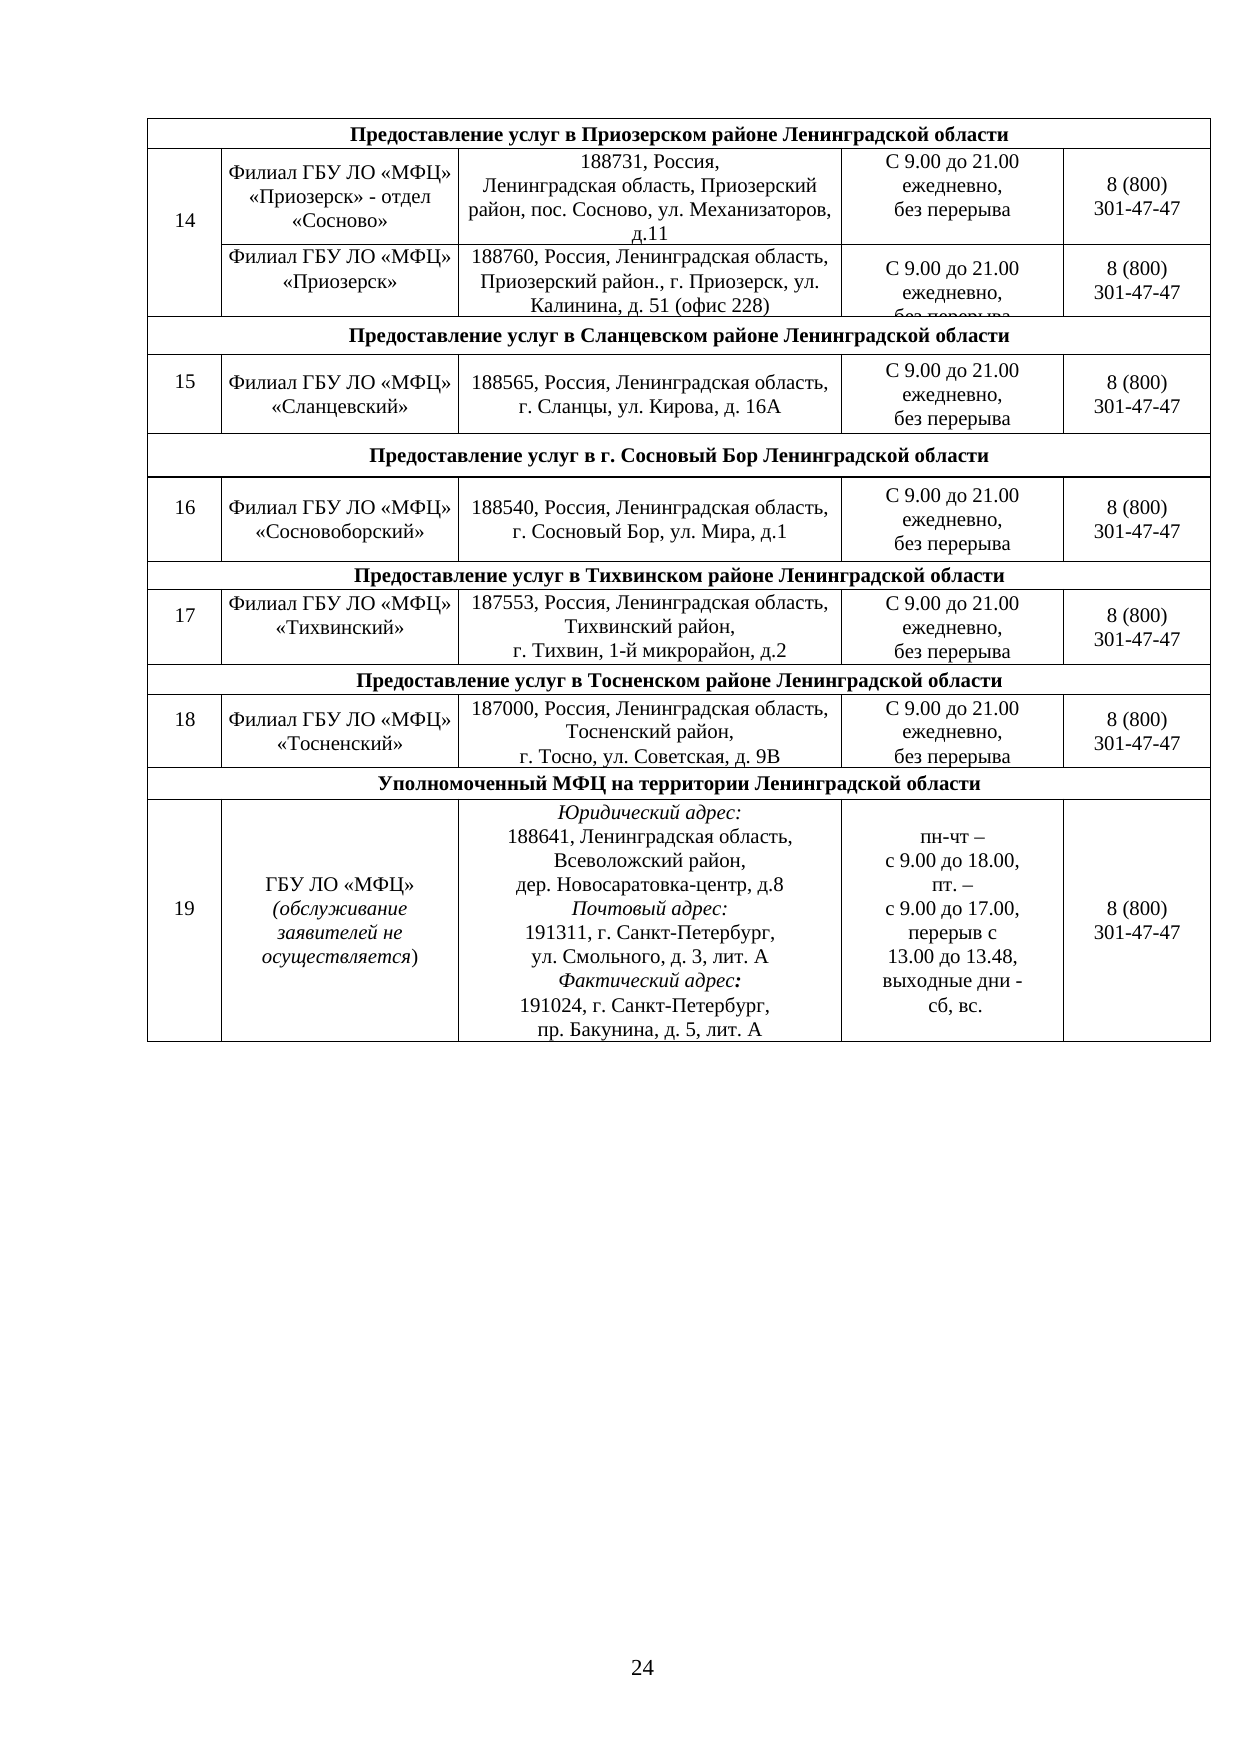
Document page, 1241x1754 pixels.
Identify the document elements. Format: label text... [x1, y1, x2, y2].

table_cell Предоставление услуг в Тихвинском районе Ленинградской области [148, 562, 1210, 589]
table_cell Филиал ГБУ ЛО «МФЦ» «Сланцевский» [222, 355, 458, 433]
table_cell С 9.00 до 21.00 ежедневно, без перерыва [842, 478, 1063, 561]
table_cell 188760, Россия, Ленинградская область, Приозерский район., г. Приозерск, ул. Калинина, д. 51 (офис 228) [459, 245, 841, 316]
table_cell 14 [148, 149, 221, 316]
table_cell 188565, Россия, Ленинградская область, г. Сланцы, ул. Кирова, д. 16А [459, 355, 841, 433]
table_cell 188731, Россия, Ленинградская область, Приозерский район, пос. Сосново, ул. Механизаторов, д.11 [459, 149, 841, 243]
table_cell ГБУ ЛО «МФЦ» (обслуживание заявителей не осуществляется) [222, 800, 458, 1041]
table_cell Филиал ГБУ ЛО «МФЦ» «Сосновоборский» [222, 478, 458, 561]
table_cell 8 (800) 301-47-47 [1064, 355, 1210, 433]
table_cell 8 (800) 301-47-47 [1064, 478, 1210, 561]
table_cell 8 (800) 301-47-47 [1064, 245, 1210, 316]
table_cell Предоставление услуг в Приозерском районе Ленинградской области [148, 119, 1210, 148]
table_cell С 9.00 до 21.00 ежедневно, без перерыва [842, 355, 1063, 433]
table_cell 8 (800) 301-47-47 [1064, 800, 1210, 1041]
table_cell С 9.00 до 21.00 ежедневно, без перерыва [842, 590, 1063, 664]
table_cell 19 [148, 800, 221, 1041]
table_cell С 9.00 до 21.00 ежедневно, без перерыва [842, 245, 1063, 316]
table_cell 8 (800) 301-47-47 [1064, 590, 1210, 664]
table_cell Филиал ГБУ ЛО «МФЦ» «Приозерск» [222, 245, 458, 316]
table_cell Предоставление услуг в Тосненском районе Ленинградской области [148, 665, 1210, 694]
table_cell Уполномоченный МФЦ на территории Ленинградской области [148, 768, 1210, 798]
table_cell С 9.00 до 21.00 ежедневно, без перерыва [842, 149, 1063, 243]
table_cell Филиал ГБУ ЛО «МФЦ» «Тосненский» [222, 695, 458, 767]
table_cell 16 [148, 478, 221, 561]
table_cell 15 [148, 355, 221, 433]
table_cell Филиал ГБУ ЛО «МФЦ» «Тихвинский» [222, 590, 458, 664]
table_cell 17 [148, 590, 221, 664]
table_cell Предоставление услуг в Сланцевском районе Ленинградской области [148, 317, 1210, 354]
table_cell 8 (800) 301-47-47 [1064, 149, 1210, 243]
table_cell 187553, Россия, Ленинградская область, Тихвинский район, г. Тихвин, 1-й микрорайон, д.2 [459, 590, 841, 664]
table_cell С 9.00 до 21.00 ежедневно, без перерыва [842, 695, 1063, 767]
table_cell 187000, Россия, Ленинградская область, Тосненский район, г. Тосно, ул. Советская, д. 9В [459, 695, 841, 767]
table_cell Филиал ГБУ ЛО «МФЦ» «Приозерск» - отдел «Сосново» [222, 149, 458, 243]
table_cell Предоставление услуг в г. Сосновый Бор Ленинградской области [148, 434, 1210, 476]
table_cell пн-чт – с 9.00 до 18.00, пт. – с 9.00 до 17.00, перерыв с 13.00 до 13.48, выходные дни - сб, вс. [842, 800, 1063, 1041]
table_cell 188540, Россия, Ленинградская область, г. Сосновый Бор, ул. Мира, д.1 [459, 478, 841, 561]
table_cell 18 [148, 695, 221, 767]
table_cell 8 (800) 301-47-47 [1064, 695, 1210, 767]
